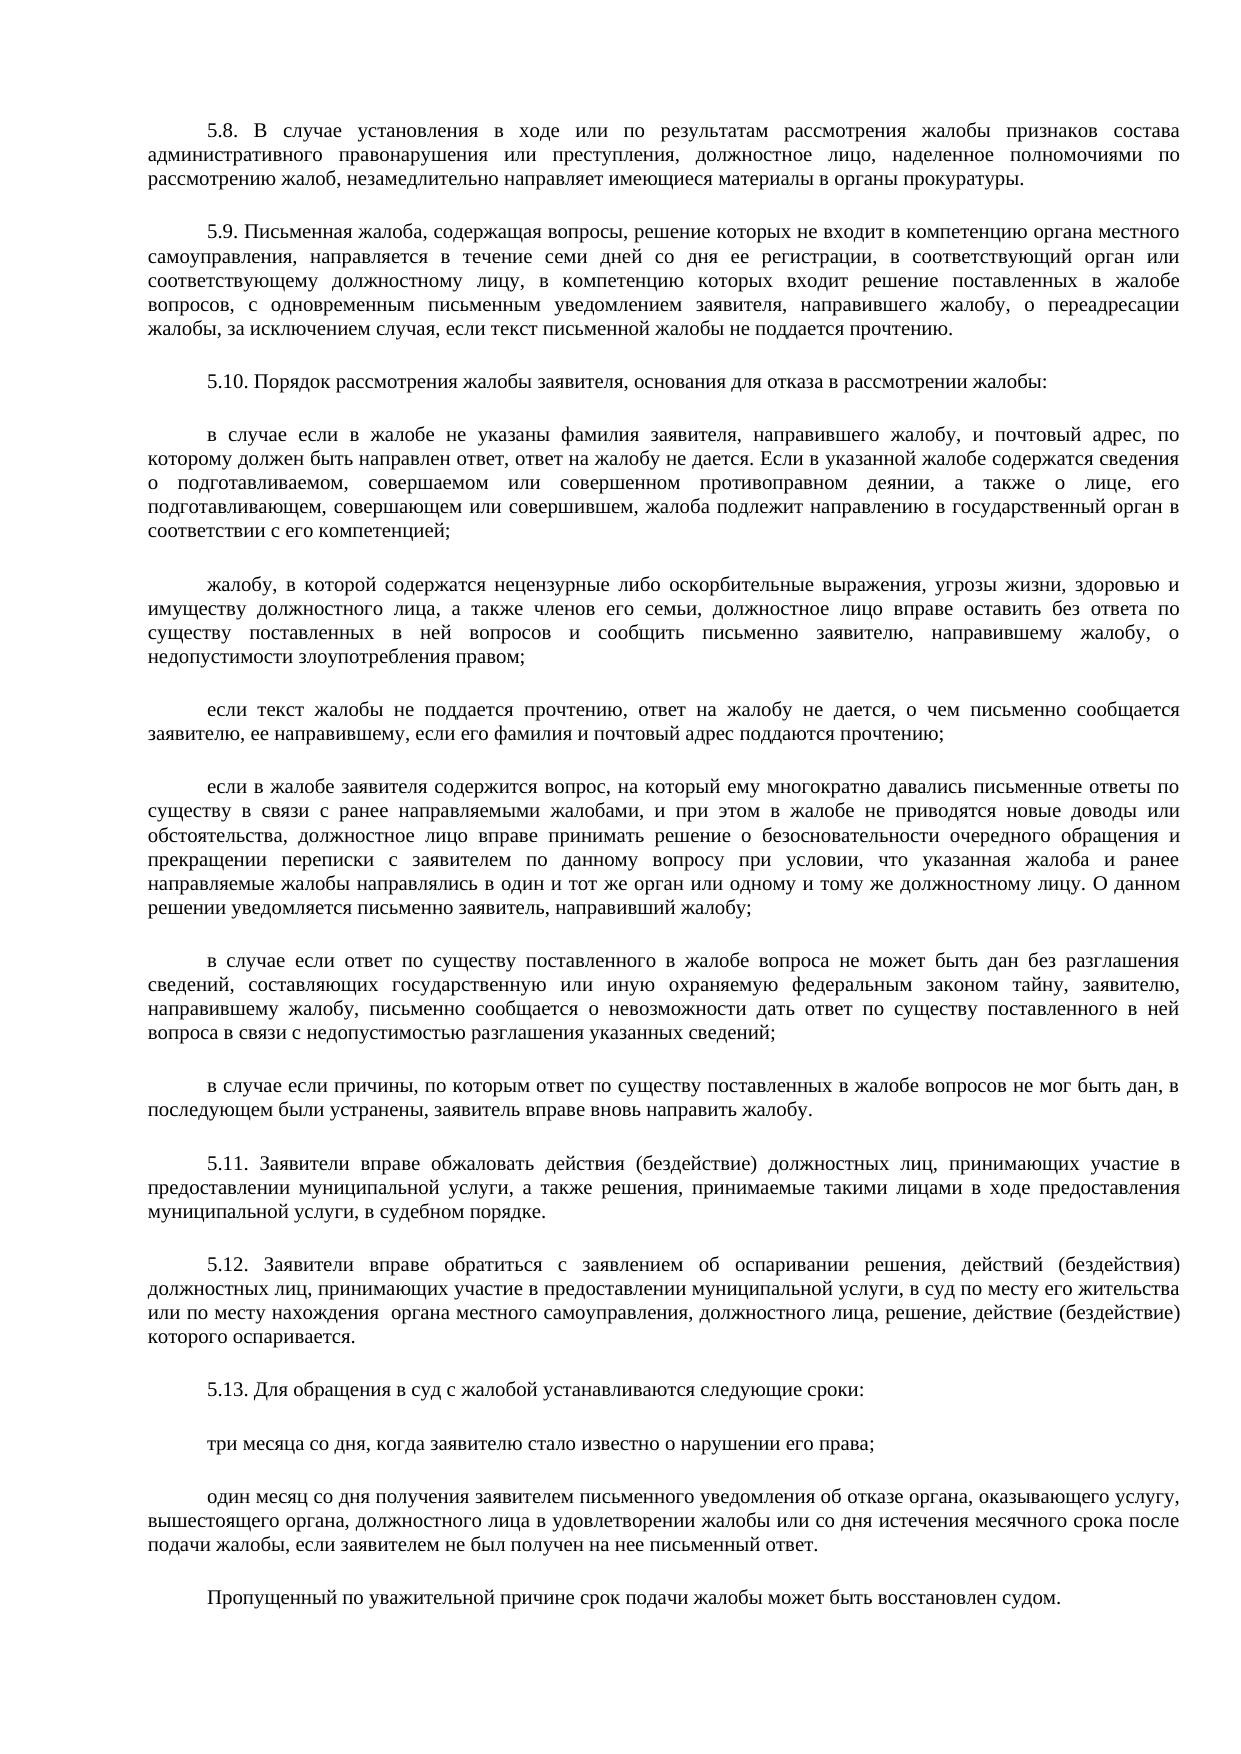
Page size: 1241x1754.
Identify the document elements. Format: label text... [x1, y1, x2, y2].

text один месяц со дня получения заявителем письменного уведомления об отказе органа, оказывающего услугу, вышестоящего органа, должностного лица в удовлетворении жалобы или со дня истечения месячного срока после подачи жалобы, если заявителем не был получен на нее письменный ответ. [148, 1484, 1181, 1556]
text в случае если в жалобе не указаны фамилия заявителя, направившего жалобу, и почтовый адрес, по которому должен быть направлен ответ, ответ на жалобу не дается. Если в указанной жалобе содержатся сведения о подготавливаемом, совершаемом или совершенном противоправном деянии, а также о лице, его подготавливающем, совершающем или совершившем, жалоба подлежит направлению в государственный орган в соответствии с его компетенцией; [148, 422, 1181, 542]
text если в жалобе заявителя содержится вопрос, на который ему многократно давались письменные ответы по существу в связи с ранее направляемыми жалобами, и при этом в жалобе не приводятся новые доводы или обстоятельства, должностное лицо вправе принимать решение о безосновательности очередного обращения и прекращении переписки с заявителем по данному вопросу при условии, что указанная жалоба и ранее направляемые жалобы направлялись в один и тот же орган или одному и тому же должностному лицу. О данном решении уведомляется письменно заявитель, направивший жалобу; [148, 774, 1181, 919]
text 5.8. В случае установления в ходе или по результатам рассмотрения жалобы признаков состава административного правонарушения или преступления, должностное лицо, наделенное полномочиями по рассмотрению жалоб, незамедлительно направляет имеющиеся материалы в органы прокуратуры. [148, 118, 1181, 190]
text 5.10. Порядок рассмотрения жалобы заявителя, основания для отказа в рассмотрении жалобы: [148, 369, 1181, 393]
text 5.11. Заявители вправе обжаловать действия (бездействие) должностных лиц, принимающих участие в предоставлении муниципальной услуги, а также решения, принимаемые такими лицами в ходе предоставления муниципальной услуги, в судебном порядке. [148, 1151, 1181, 1223]
text три месяца со дня, когда заявителю стало известно о нарушении его права; [148, 1431, 1181, 1455]
text если текст жалобы не поддается прочтению, ответ на жалобу не дается, о чем письменно сообщается заявителю, ее направившему, если его фамилия и почтовый адрес поддаются прочтению; [148, 697, 1181, 745]
text в случае если ответ по существу поставленного в жалобе вопроса не может быть дан без разглашения сведений, составляющих государственную или иную охраняемую федеральным законом тайну, заявителю, направившему жалобу, письменно сообщается о невозможности дать ответ по существу поставленного в ней вопроса в связи с недопустимостью разглашения указанных сведений; [148, 948, 1181, 1044]
text 5.9. Письменная жалоба, содержащая вопросы, решение которых не входит в компетенцию органа местного самоуправления, направляется в течение семи дней со дня ее регистрации, в соответствующий орган или соответствующему должностному лицу, в компетенцию которых входит решение поставленных в жалобе вопросов, с одновременным письменным уведомлением заявителя, направившего жалобу, о переадресации жалобы, за исключением случая, если текст письменной жалобы не поддается прочтению. [148, 219, 1181, 340]
text 5.13. Для обращения в суд с жалобой устанавливаются следующие сроки: [148, 1377, 1181, 1401]
text в случае если причины, по которым ответ по существу поставленных в жалобе вопросов не мог быть дан, в последующем были устранены, заявитель вправе вновь направить жалобу. [148, 1073, 1181, 1121]
text Пропущенный по уважительной причине срок подачи жалобы может быть восстановлен судом. [148, 1585, 1181, 1609]
text жалобу, в которой содержатся нецензурные либо оскорбительные выражения, угрозы жизни, здоровью и имуществу должностного лица, а также членов его семьи, должностное лицо вправе оставить без ответа по существу поставленных в ней вопросов и сообщить письменно заявителю, направившему жалобу, о недопустимости злоупотребления правом; [148, 572, 1181, 668]
text 5.12. Заявители вправе обратиться с заявлением об оспаривании решения, действий (бездействия) должностных лиц, принимающих участие в предоставлении муниципальной услуги, в суд по месту его жительства или по месту нахождения органа местного самоуправления, должностного лица, решение, действие (бездействие) которого оспаривается. [148, 1252, 1181, 1348]
